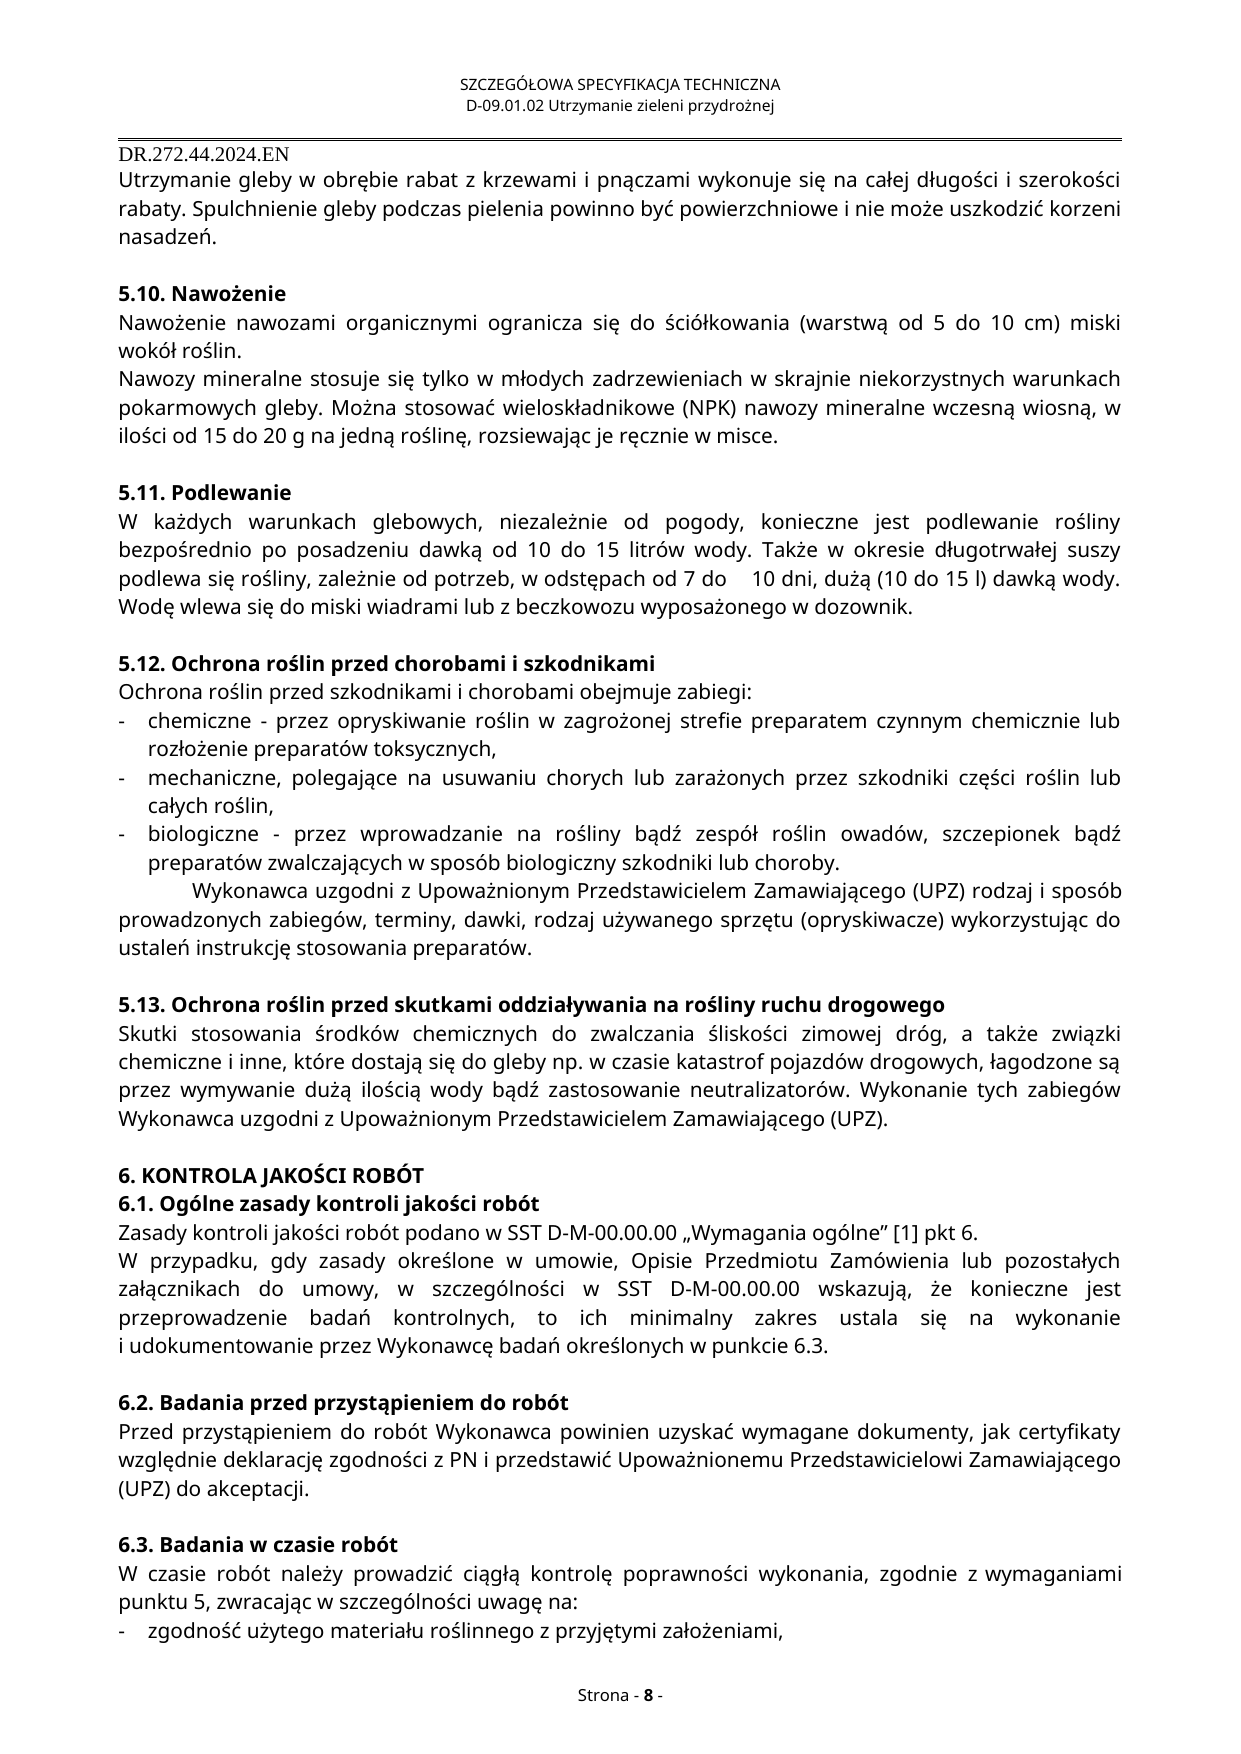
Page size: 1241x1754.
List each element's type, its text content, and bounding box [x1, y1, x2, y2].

list Przed przystąpieniem do robót Wykonawca powinien uzyskać wymagane dokumenty, jak certyfikaty względnie deklarację zgodności z PN i przedstawić Upoważnionemu Przedstawicielowi Zamawiającego (UPZ) do akceptacji. [118, 1417, 1122, 1502]
list biologiczne - przez wprowadzanie na rośliny bądź zespół roślin owadów, szczepionek bądź preparatów zwalczających w sposób biologiczny szkodniki lub choroby. [118, 819, 1122, 876]
list Skutki stosowania środków chemicznych do zwalczania śliskości zimowej dróg, a także związki chemiczne i inne, które dostają się do gleby np. w czasie katastrof pojazdów drogowych, łagodzone są przez wymywanie dużą ilością wody bądź zastosowanie neutralizatorów. Wykonanie tych zabiegów Wykonawca uzgodni z Upoważnionym Przedstawicielem Zamawiającego (UPZ). [118, 1019, 1122, 1132]
text Nawozy mineralne stosuje się tylko w młodych zadrzewieniach w skrajnie niekorzystnych warunkach pokarmowych gleby. Można stosować wieloskładnikowe (NPK) nawozy mineralne wczesną wiosną, w ilości od 15 do 20 g na jedną roślinę, rozsiewając je ręcznie w misce. [118, 364, 1122, 450]
subtitle 6. kontrola jakości robót [118, 1161, 1122, 1189]
text Wykonawca uzgodni z Upoważnionym Przedstawicielem Zamawiającego (UPZ) rodzaj i sposób prowadzonych zabiegów, terminy, dawki, rodzaj używanego sprzętu (opryskiwacze) wykorzystując do ustaleń instrukcję stosowania preparatów. [118, 876, 1122, 962]
text W przypadku, gdy zasady określone w umowie, Opisie Przedmiotu Zamówienia lub pozostałych załącznikach do umowy, w szczególności w SST D-M-00.00.00 wskazują, że konieczne jest przeprowadzenie badań kontrolnych, to ich minimalny zakres ustala się na wykonanie i udokumentowanie przez Wykonawcę badań określonych w punkcie 6.3. [118, 1246, 1122, 1360]
list W czasie robót należy prowadzić ciągłą kontrolę poprawności wykonania, zgodnie z wymaganiami punktu 5, zwracając w szczególności uwagę na: [118, 1559, 1122, 1616]
subtitle 6.1. Ogólne zasady kontroli jakości robót [118, 1189, 1122, 1218]
subtitle 5.12. Ochrona roślin przed chorobami i szkodnikami [118, 649, 1122, 677]
subtitle 5.10. Nawożenie [118, 279, 1122, 308]
subtitle 6.2. Badania przed przystąpieniem do robót [118, 1388, 1122, 1417]
subtitle 5.13. Ochrona roślin przed skutkami oddziaływania na rośliny ruchu drogowego [118, 990, 1122, 1019]
text Nawożenie nawozami organicznymi ogranicza się do ściółkowania (warstwą od 5 do 10 cm) miski wokół roślin. [118, 308, 1122, 364]
text Zasady kontroli jakości robót podano w SST D-M-00.00.00 „Wymagania ogólne” [1] pkt 6. [118, 1218, 1122, 1246]
list chemiczne - przez opryskiwanie roślin w zagrożonej strefie preparatem czynnym chemicznie lub rozłożenie preparatów toksycznych, [118, 706, 1122, 763]
text Utrzymanie gleby w obrębie rabat z krzewami i pnączami wykonuje się na całej długości i szerokości rabaty. Spulchnienie gleby podczas pielenia powinno być powierzchniowe i nie może uszkodzić korzeni nasadzeń. [118, 166, 1122, 251]
text Ochrona roślin przed szkodnikami i chorobami obejmuje zabiegi: [118, 677, 1122, 706]
subtitle 5.11. Podlewanie [118, 478, 1122, 507]
list mechaniczne, polegające na usuwaniu chorych lub zarażonych przez szkodniki części roślin lub całych roślin, [118, 763, 1122, 819]
subtitle 6.3. Badania w czasie robót [118, 1531, 1122, 1559]
text W każdych warunkach glebowych, niezależnie od pogody, konieczne jest podlewanie rośliny bezpośrednio po posadzeniu dawką od 10 do 15 litrów wody. Także w okresie długotrwałej suszy podlewa się rośliny, zależnie od potrzeb, w odstępach od 7 do 10 dni, dużą (10 do 15 l) dawką wody. Wodę wlewa się do miski wiadrami lub z beczkowozu wyposażonego w dozownik. [118, 507, 1122, 621]
list zgodność użytego materiału roślinnego z przyjętymi założeniami, [118, 1616, 1122, 1644]
